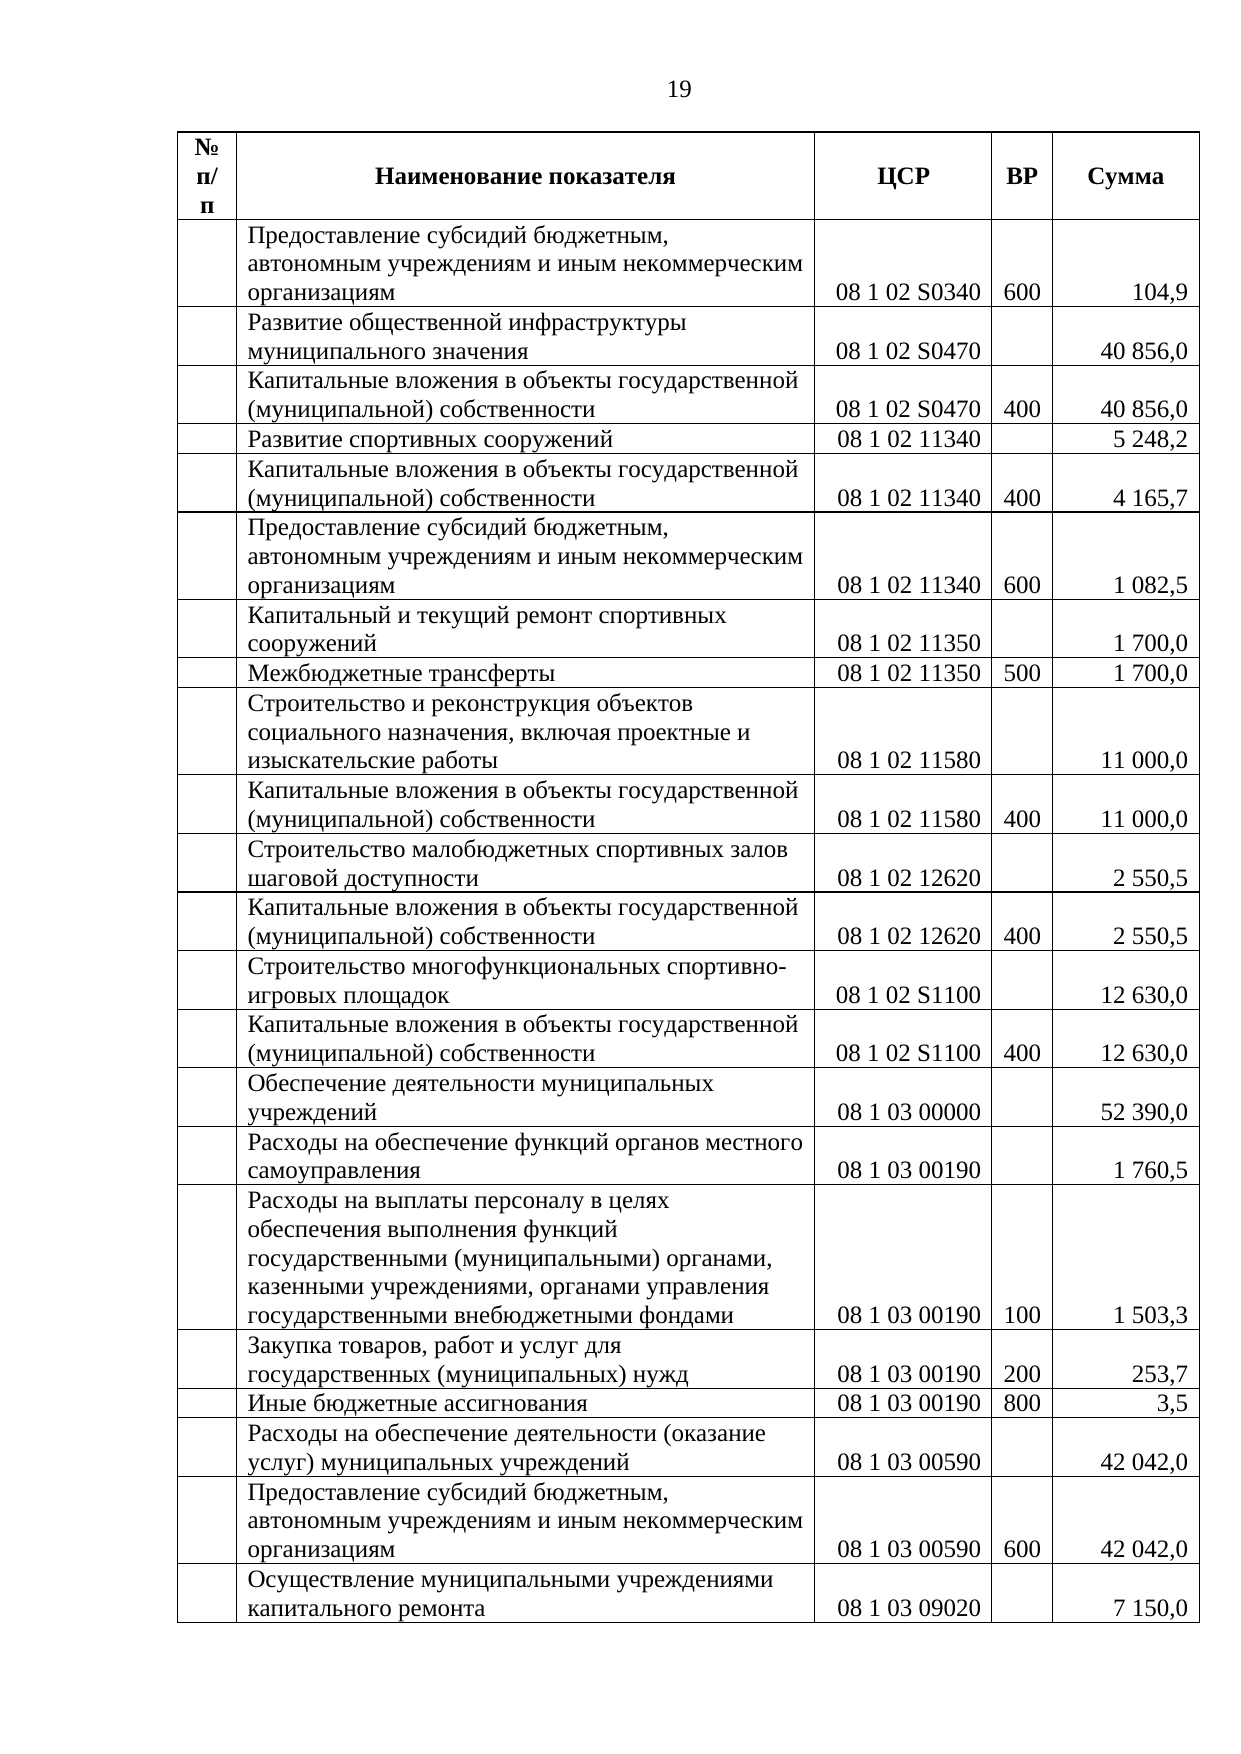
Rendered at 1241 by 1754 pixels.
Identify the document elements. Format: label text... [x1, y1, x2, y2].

table_cell Расходы на выплаты персоналу в целях обеспечения выполнения функций государственными (муниципальными) органами, казенными учреждениями, органами управления государственными внебюджетными фондами [237, 1185, 814, 1329]
table_cell [178, 1330, 236, 1387]
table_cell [237, 220, 814, 306]
table_cell 400 [992, 454, 1052, 511]
table_cell Капитальный и текущий ремонт спортивных сооружений [237, 600, 814, 657]
table_cell 40 856,0 [1053, 366, 1199, 423]
table_cell [178, 1010, 236, 1067]
table_cell 2 550,5 [1053, 834, 1199, 891]
table_cell Межбюджетные трансферты [237, 658, 814, 687]
table_cell Развитие общественной инфраструктуры муниципального значения [237, 307, 814, 364]
table_cell 08 1 02 S0470 [815, 366, 991, 423]
table_cell 08 1 02 S1100 [815, 1010, 991, 1067]
table_cell 600 [992, 1477, 1052, 1563]
table_cell [178, 951, 236, 1008]
table_cell Расходы на обеспечение функций органов местного самоуправления [237, 1127, 814, 1184]
table_header Наименование показателя [237, 133, 814, 219]
table_cell [992, 1564, 1052, 1622]
table_cell Строительство малобюджетных спортивных залов шаговой доступности [237, 834, 814, 891]
table_cell 800 [992, 1389, 1052, 1417]
table_cell Осуществление муниципальными учреждениями капитального ремонта [237, 1564, 814, 1622]
table_cell [178, 1127, 236, 1184]
table_cell 12 630,0 [1053, 951, 1199, 1008]
table_cell [178, 600, 236, 657]
table_cell 1 700,0 [1053, 658, 1199, 687]
table_cell 400 [992, 775, 1052, 833]
table_cell 253,7 [1053, 1330, 1199, 1387]
table_cell [178, 307, 236, 364]
table_cell [178, 1564, 236, 1622]
table_cell [178, 1068, 236, 1126]
table_cell 400 [992, 366, 1052, 423]
table_cell Строительство многофункциональных спортивно-игровых площадок [237, 951, 814, 1008]
table_cell 08 1 03 09020 [815, 1564, 991, 1622]
table_cell 2 550,5 [1053, 893, 1199, 950]
table_header ЦСР [815, 133, 991, 219]
table_cell 08 1 02 S1100 [815, 951, 991, 1008]
table_cell [178, 1185, 236, 1329]
table_cell 11 000,0 [1053, 775, 1199, 833]
table_cell 600 [992, 220, 1052, 306]
table_cell 40 856,0 [1053, 307, 1199, 364]
table_cell 08 1 03 00190 [815, 1127, 991, 1184]
table_cell 42 042,0 [1053, 1477, 1199, 1563]
table_cell 52 390,0 [1053, 1068, 1199, 1126]
table_cell 08 1 02 11340 [815, 454, 991, 511]
table_cell Обеспечение деятельности муниципальных учреждений [237, 1068, 814, 1126]
table_cell 08 1 02 11350 [815, 600, 991, 657]
table_cell 08 1 02 S0340 [815, 220, 991, 306]
table_cell 400 [992, 893, 1052, 950]
table_cell 1 082,5 [1053, 513, 1199, 599]
table_cell [992, 1127, 1052, 1184]
table_cell 08 1 03 00190 [815, 1389, 991, 1417]
table_cell 1 700,0 [1053, 600, 1199, 657]
table_cell 200 [992, 1330, 1052, 1387]
table_header № п/п [178, 133, 236, 219]
table_cell Предоставление субсидий бюджетным, автономным учреждениям и иным некоммерческим организациям [237, 513, 814, 599]
table_cell 08 1 02 11580 [815, 688, 991, 774]
table_cell 1 503,3 [1053, 1185, 1199, 1329]
table_cell 08 1 03 00590 [815, 1418, 991, 1476]
table_cell [178, 1418, 236, 1476]
table_cell 08 1 03 00000 [815, 1068, 991, 1126]
table_cell 08 1 02 11340 [815, 513, 991, 599]
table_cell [237, 1477, 814, 1563]
table_cell [178, 688, 236, 774]
table_cell 400 [992, 1010, 1052, 1067]
table_cell Иные бюджетные ассигнования [237, 1389, 814, 1417]
table_cell 11 000,0 [1053, 688, 1199, 774]
table_cell 08 1 02 11580 [815, 775, 991, 833]
table_cell [178, 220, 236, 306]
table_cell [178, 513, 236, 599]
table_cell Капитальные вложения в объекты государственной (муниципальной) собственности [237, 454, 814, 511]
table_cell 42 042,0 [1053, 1418, 1199, 1476]
table_cell 12 630,0 [1053, 1010, 1199, 1067]
table_cell 104,9 [1053, 220, 1199, 306]
table_cell [992, 1068, 1052, 1126]
table_header Сумма [1053, 133, 1199, 219]
table_cell Капитальные вложения в объекты государственной (муниципальной) собственности [237, 366, 814, 423]
table_cell Закупка товаров, работ и услуг для государственных (муниципальных) нужд [237, 1330, 814, 1387]
table_cell 500 [992, 658, 1052, 687]
table_cell [178, 424, 236, 453]
table_cell Развитие спортивных сооружений [237, 424, 814, 453]
table_cell [178, 775, 236, 833]
table_cell 4 165,7 [1053, 454, 1199, 511]
table_cell Капитальные вложения в объекты государственной (муниципальной) собственности [237, 893, 814, 950]
table_cell [178, 834, 236, 891]
table_cell [178, 1477, 236, 1563]
table_header ВР [992, 133, 1052, 219]
table_cell [992, 424, 1052, 453]
table_cell 1 760,5 [1053, 1127, 1199, 1184]
table_cell [992, 688, 1052, 774]
table_cell 08 1 03 00590 [815, 1477, 991, 1563]
table_cell [992, 600, 1052, 657]
table_cell 08 1 03 00190 [815, 1330, 991, 1387]
table_cell Строительство и реконструкция объектов социального назначения, включая проектные и изыскательские работы [237, 688, 814, 774]
table_cell Капитальные вложения в объекты государственной (муниципальной) собственности [237, 1010, 814, 1067]
table_cell [992, 951, 1052, 1008]
table_cell 08 1 03 00190 [815, 1185, 991, 1329]
table_cell 600 [992, 513, 1052, 599]
table_cell 3,5 [1053, 1389, 1199, 1417]
table_cell 08 1 02 11340 [815, 424, 991, 453]
table_cell [178, 893, 236, 950]
table_cell [178, 658, 236, 687]
table_cell [992, 1418, 1052, 1476]
table_cell 08 1 02 11350 [815, 658, 991, 687]
table_cell 08 1 02 12620 [815, 893, 991, 950]
table_cell [992, 307, 1052, 364]
table_cell 5 248,2 [1053, 424, 1199, 453]
table_cell 7 150,0 [1053, 1564, 1199, 1622]
table_cell Расходы на обеспечение деятельности (оказание услуг) муниципальных учреждений [237, 1418, 814, 1476]
table_cell 100 [992, 1185, 1052, 1329]
table_cell [178, 366, 236, 423]
table_cell [992, 834, 1052, 891]
table_cell [178, 1389, 236, 1417]
table_cell 08 1 02 S0470 [815, 307, 991, 364]
table_cell [178, 454, 236, 511]
table_cell Капитальные вложения в объекты государственной (муниципальной) собственности [237, 775, 814, 833]
table_cell 08 1 02 12620 [815, 834, 991, 891]
